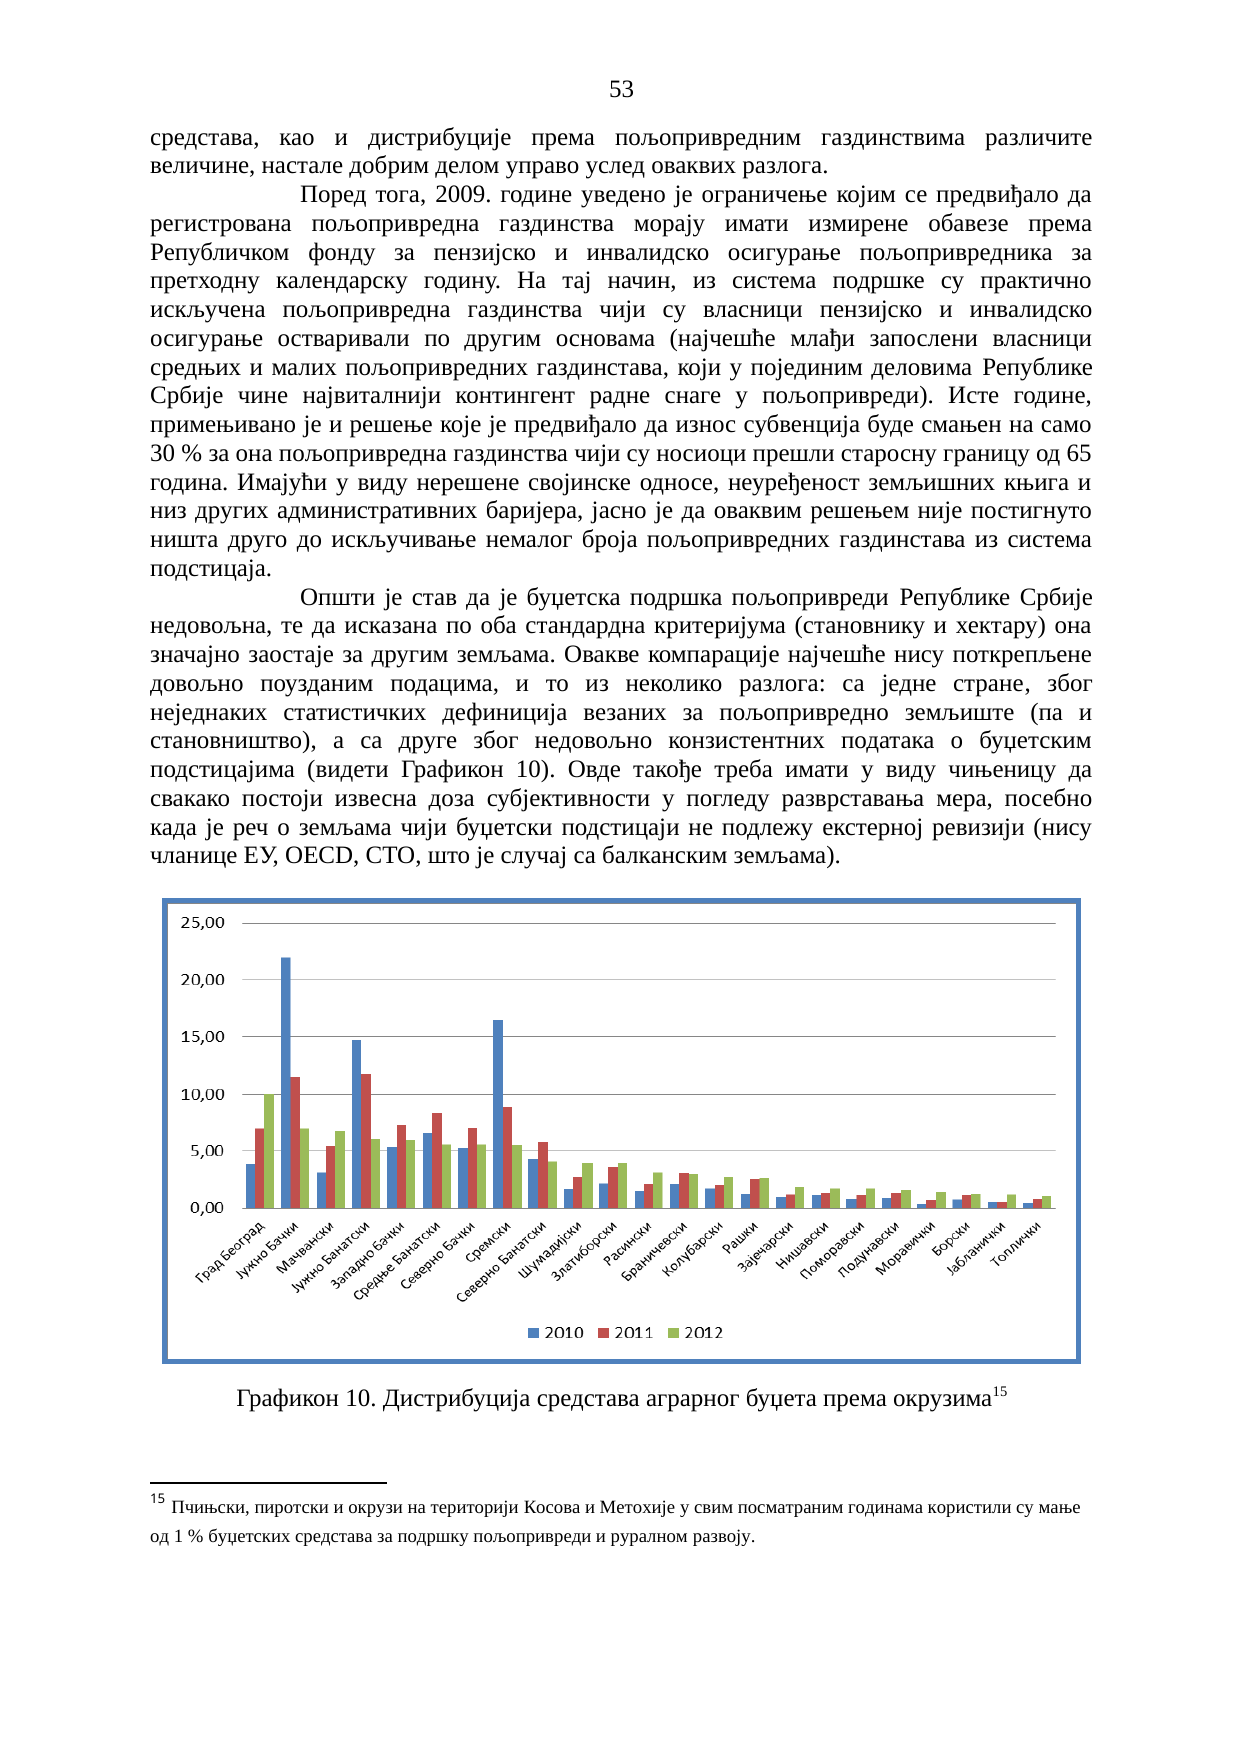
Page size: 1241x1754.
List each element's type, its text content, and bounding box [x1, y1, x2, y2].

subtitle Графикон 10. Дистрибуција средстава аграрног буџета према окрузима [150, 1383, 1093, 1411]
text Општи је став да је буџетска подршка пољопривреди Републике Србије недовољна, те да исказана по оба стандардна критеријума (становнику и хектару) она значајно заостаје за другим земљама. Овакве компарације најчешће нису поткрепљене довољно поузданим подацима, и то из неколико разлога: са једне стране, због неједнаких статистичких дефиниција везаних за пољопривредно земљиште (па и становништво), а са друге због недовољно конзистентних података о буџетским подстицајима (видети Графикон 10). Овде такође треба имати у виду чињеницу да свакако постоји извесна доза субјективности у погледу разврставања мера, посебно када је реч о земљама чији буџетски подстицаји не подлежу екстерној ревизији (нису чланице ЕУ, OECD, СТО, што је случај са балканским земљама). [150, 582, 1093, 869]
picture [167, 903, 1076, 1359]
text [150, 122, 1093, 179]
text Поред тога, 2009. године уведено је ограничење којим се предвиђало да регистрована пољопривредна газдинства морају имати измирене обавезе према Републичком фонду за пензијско и инвалидско осигурање пољопривредника за претходну календарску годину. На тај начин, из система подршке су практично искључена пољопривредна газдинства чији су власници пензијско и инвалидско осигурање остваривали по другим основама (најчешће млађи запослени власници средњих и малих пољопривредних газдинстава, који у појединим деловима Републике Србије чине највиталнији контингент радне снаге у пољопривреди). Исте године, примењивано је и решење које је предвиђало да износ субвенција буде смањен на само 30 % за она пољопривредна газдинства чији су носиоци прешли старосну границу од 65 година. Имајући у виду нерешене својинске односе, неуређеност земљишних књига и низ других административних баријера, јасно је да оваквим решењем није постигнуто ништа друго до искључивање немалог броја пољопривредних газдинстава из система подстицаја. [150, 179, 1093, 582]
